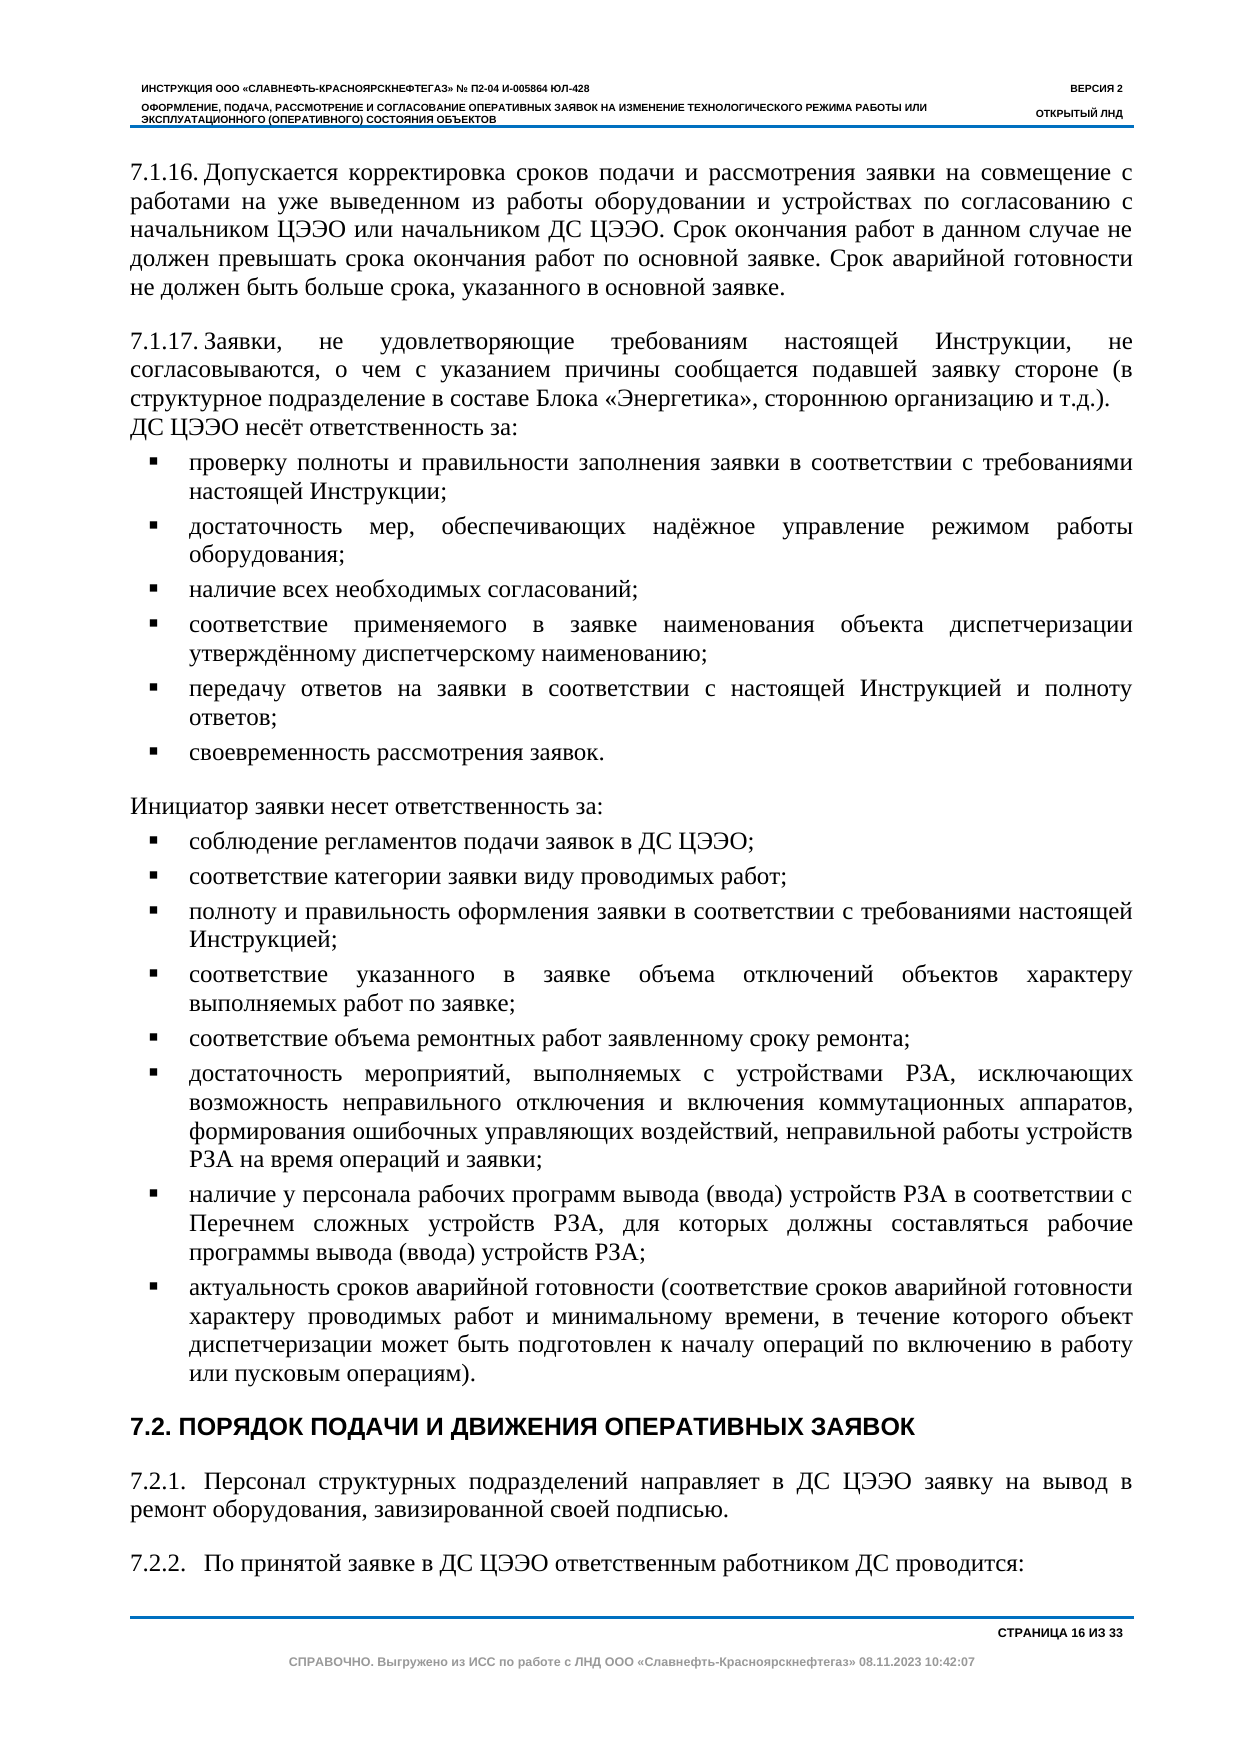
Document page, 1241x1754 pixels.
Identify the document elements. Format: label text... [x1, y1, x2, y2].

list Персонал структурных подразделений направляет в ДС ЦЭЭО заявку на вывод в ремонт оборудования, завизированной своей подписью. [130, 1466, 1134, 1523]
list соответствие объема ремонтных работ заявленному сроку ремонта; [148, 1023, 1134, 1052]
list соблюдение регламентов подачи заявок в ДС ЦЭЭО; [148, 826, 1134, 854]
list достаточность мероприятий, выполняемых с устройствами РЗА, исключающих возможность неправильного отключения и включения коммутационных аппаратов, формирования ошибочных управляющих воздействий, неправильной работы устройств РЗА на время операций и заявки; [148, 1058, 1134, 1173]
list актуальность сроков аварийной готовности (соответствие сроков аварийной готовности характеру проводимых работ и минимальному времени, в течение которого объект диспетчеризации может быть подготовлен к началу операций по включению в работу или пусковым операциям). [148, 1272, 1134, 1387]
list Допускается корректировка сроков подачи и рассмотрения заявки на совмещение с работами на уже выведенном из работы оборудовании и устройствах по согласованию с начальником ЦЭЭО или начальником ДС ЦЭЭО. Срок окончания работ в данном случае не должен превышать срока окончания работ по основной заявке. Срок аварийной готовности не должен быть больше срока, указанного в основной заявке. [130, 157, 1134, 301]
list наличие у персонала рабочих программ вывода (ввода) устройств РЗА в соответствии с Перечнем сложных устройств РЗА, для которых должны составляться рабочие программы вывода (ввода) устройств РЗА; [148, 1179, 1134, 1266]
list достаточность мер, обеспечивающих надёжное управление режимом работы оборудования; [148, 511, 1134, 568]
list проверку полноты и правильности заполнения заявки в соответствии с требованиями настоящей Инструкции; [148, 447, 1134, 504]
list соответствие категории заявки виду проводимых работ; [148, 861, 1134, 889]
text Инициатор заявки несет ответственность за: [130, 791, 1134, 819]
list своевременность рассмотрения заявок. [148, 737, 1134, 766]
list полноту и правильность оформления заявки в соответствии с требованиями настоящей Инструкцией; [148, 896, 1134, 953]
list По принятой заявке в ДС ЦЭЭО ответственным работником ДС проводится: [130, 1548, 1134, 1577]
list соответствие применяемого в заявке наименования объекта диспетчеризации утверждённому диспетчерскому наименованию; [148, 609, 1134, 667]
list Заявки, не удовлетворяющие требованиям настоящей Инструкции, не согласовываются, о чем с указанием причины сообщается подавшей заявку стороне (в структурное подразделение в составе Блока «Энергетика», стороннюю организацию и т.д.). [130, 326, 1134, 412]
list соответствие указанного в заявке объема отключений объектов характеру выполняемых работ по заявке; [148, 959, 1134, 1017]
text ДС ЦЭЭО несёт ответственность за: [130, 412, 1134, 441]
list наличие всех необходимых согласований; [148, 574, 1134, 603]
text 7.2. ПОРЯДОК ПОДАЧИ и движения ОПЕРАТИВНЫХ ЗАЯВОК [130, 1412, 1134, 1441]
list передачу ответов на заявки в соответствии с настоящей Инструкцией и полноту ответов; [148, 673, 1134, 731]
